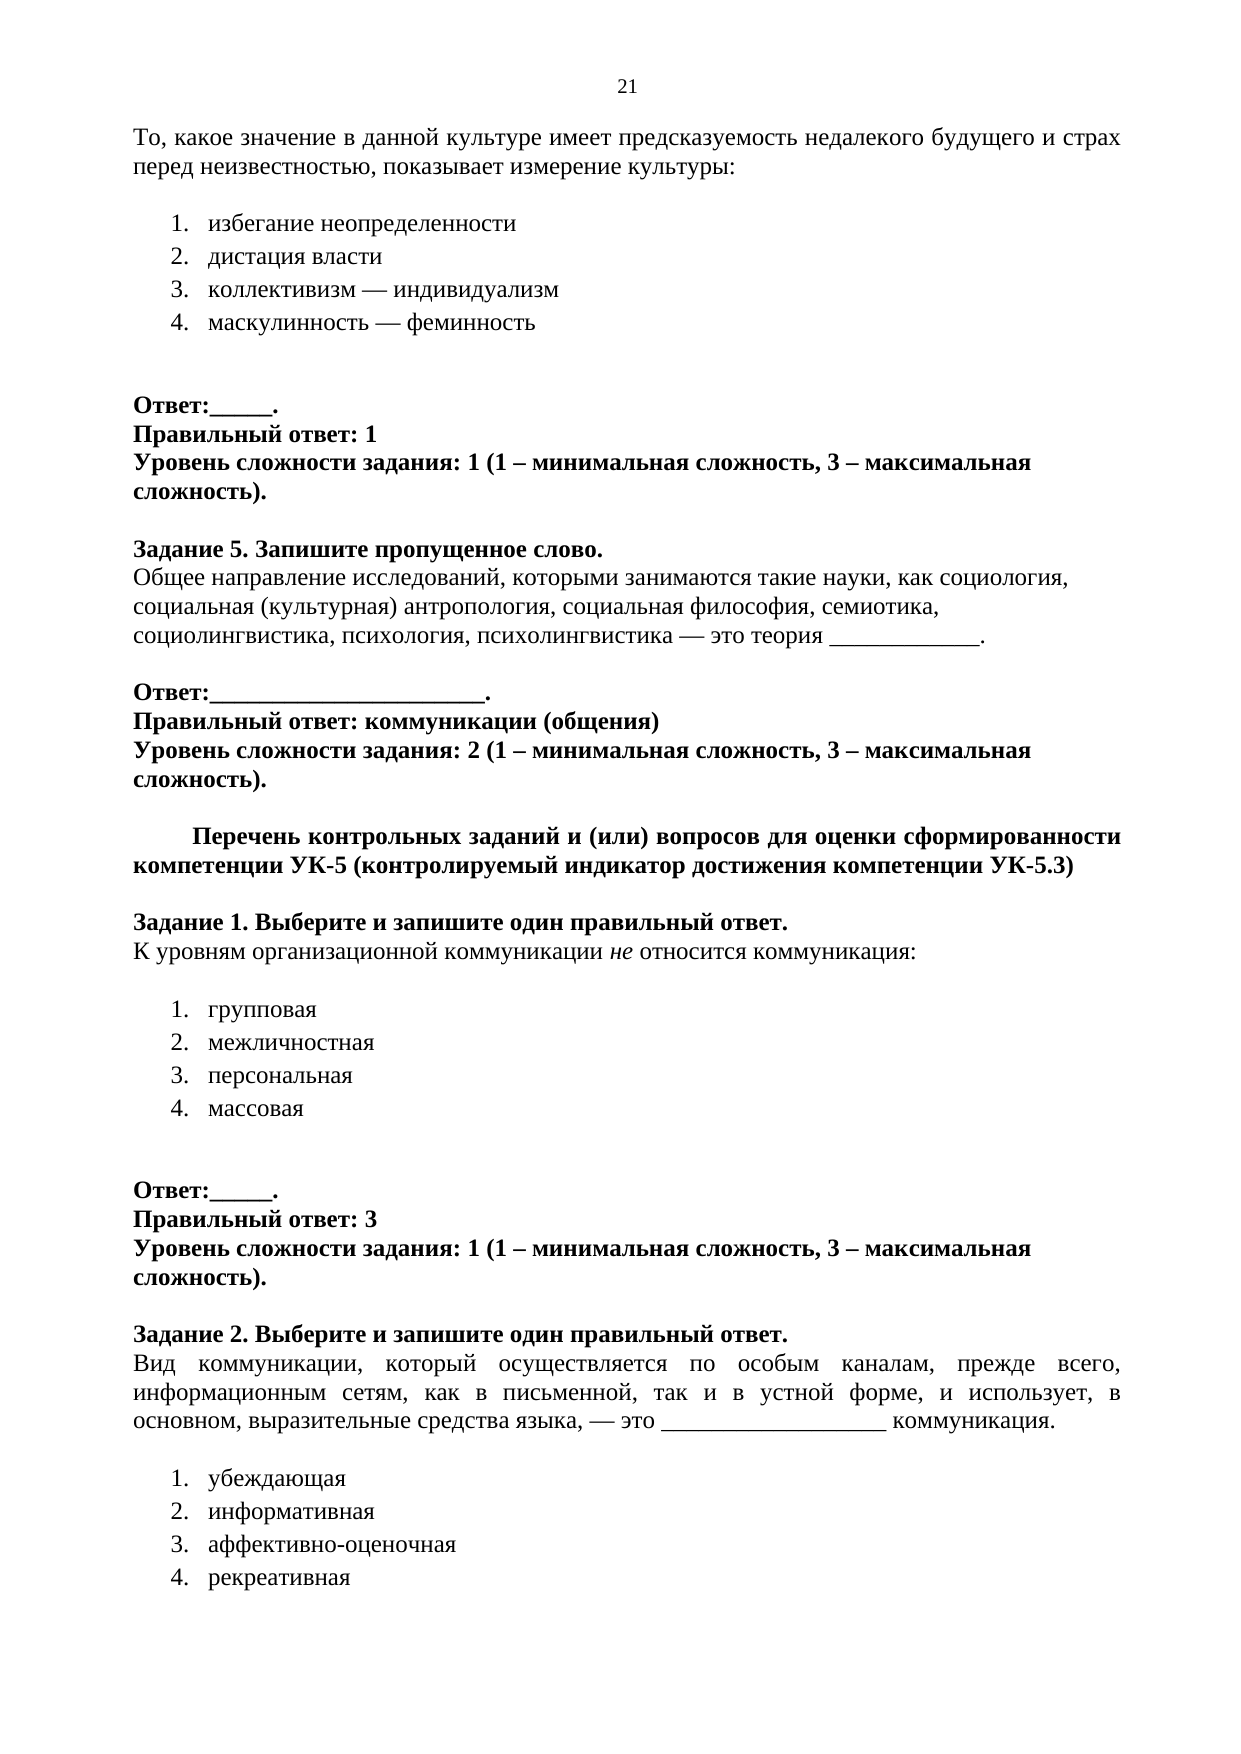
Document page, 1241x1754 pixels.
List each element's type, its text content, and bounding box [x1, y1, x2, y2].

text Правильный ответ: 1 [133, 419, 1122, 447]
list маскулинность — феминность [170, 307, 1122, 336]
text Ответ:_____. [133, 1175, 1122, 1204]
list групповая [170, 994, 1122, 1022]
text Перечень контрольных заданий и (или) вопросов для оценки сформированности компетенции УК-5 (контролируемый индикатор достижения компетенции УК-5.3) [133, 821, 1122, 879]
text К уровням организационной коммуникации не относится коммуникация: [133, 936, 1122, 965]
text Вид коммуникации, который осуществляется по особым каналам, прежде всего, информационным сетям, как в письменной, так и в устной форме, и использует, в основном, выразительные средства языка, — это __________________ коммуникация. [133, 1348, 1122, 1434]
text Правильный ответ: 3 [133, 1204, 1122, 1233]
text Задание 2. Выберите и запишите один правильный ответ. [133, 1319, 1122, 1348]
list информативная [170, 1496, 1122, 1524]
list коллективизм — индивидуализм [170, 274, 1122, 303]
text Ответ:_____. [133, 390, 1122, 419]
list дистация власти [170, 241, 1122, 270]
list аффективно-оценочная [170, 1529, 1122, 1558]
list персональная [170, 1060, 1122, 1088]
list межличностная [170, 1027, 1122, 1055]
text Ответ:______________________. [133, 677, 1122, 706]
list массовая [170, 1093, 1122, 1121]
list избегание неопределенности [170, 208, 1122, 237]
text Правильный ответ: коммуникации (общения) [133, 706, 1122, 735]
text То, какое значение в данной культуре имеет предсказуемость недалекого будущего и страх перед неизвестностью, показывает измерение культуры: [133, 122, 1122, 179]
text Уровень сложности задания: 2 (1 – минимальная сложность, 3 – максимальная сложность). [133, 735, 1122, 792]
text Уровень сложности задания: 1 (1 – минимальная сложность, 3 – максимальная сложность). [133, 447, 1122, 505]
text Задание 5. Запишите пропущенное слово. [133, 534, 1122, 562]
text Задание 1. Выберите и запишите один правильный ответ. [133, 907, 1122, 936]
list убеждающая [170, 1463, 1122, 1492]
text Общее направление исследований, которыми занимаются такие науки, как социология, социальная (культурная) антропология, социальная философия, семиотика, социолингвистика, психология, психолингвистика — это теория ____________. [133, 562, 1122, 649]
list рекреативная [170, 1562, 1122, 1591]
text Уровень сложности задания: 1 (1 – минимальная сложность, 3 – максимальная сложность). [133, 1233, 1122, 1290]
